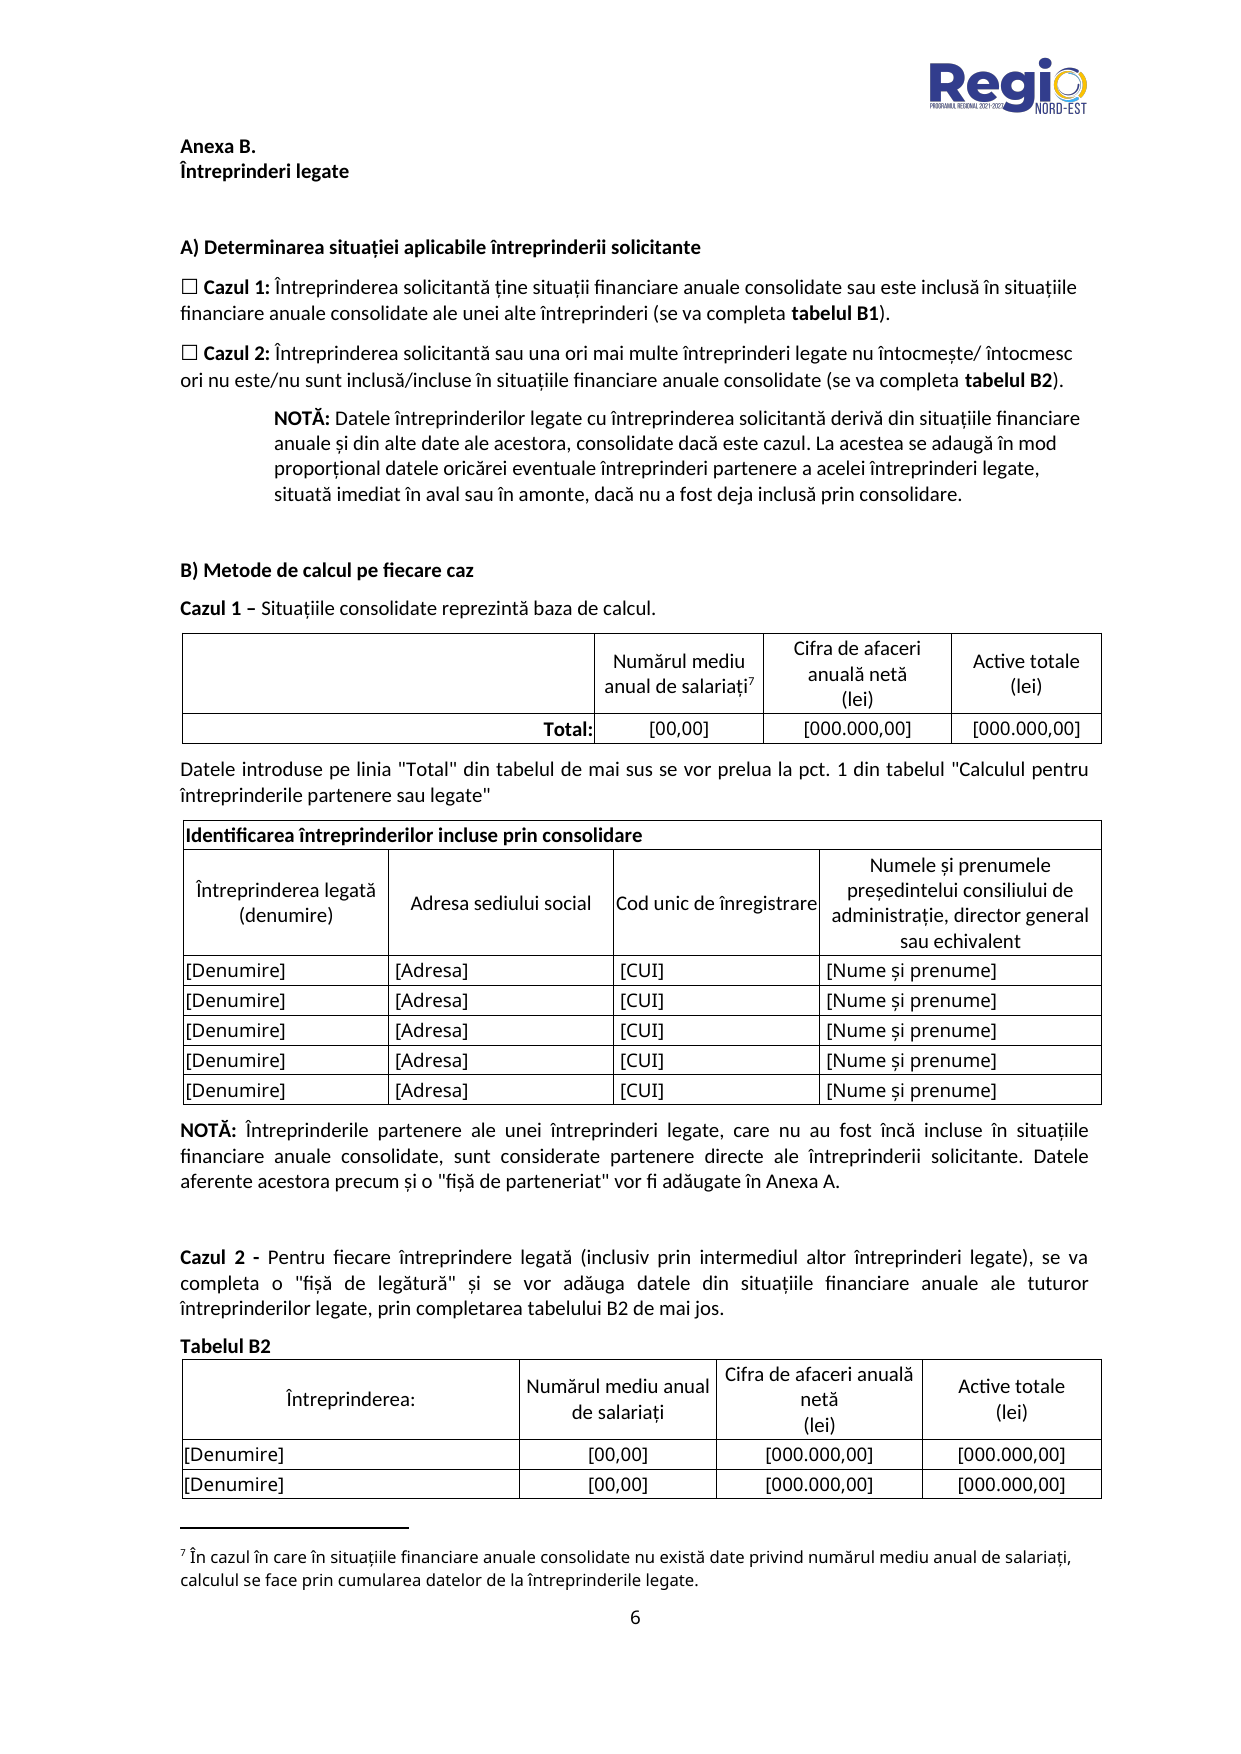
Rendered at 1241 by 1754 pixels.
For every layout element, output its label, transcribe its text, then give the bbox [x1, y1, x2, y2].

table_cell [923, 1470, 1101, 1498]
table_cell Total: [183, 714, 594, 743]
table_cell [820, 956, 1101, 985]
table_cell Întreprinderea legată (denumire) [184, 850, 388, 955]
table_cell Adresa sediului social [389, 850, 613, 955]
text NOTĂ: Datele întreprinderilor legate cu întreprinderea solicitantă derivă din situaţiile financiare anuale şi din alte date ale acestora, consolidate dacă este cazul. La acestea se adaugă în mod proporţional datele oricărei eventuale întreprinderi partenere a acelei întreprinderi legate, situată imediat în aval sau în amonte, dacă nu a fost deja inclusă prin consolidare. [274, 405, 1090, 506]
text Cazul 1 – Situaţiile consolidate reprezintă baza de calcul. [180, 595, 1090, 620]
table_cell [520, 1470, 716, 1498]
subtitle A) Determinarea situaţiei aplicabile întreprinderii solicitante [180, 234, 1090, 259]
table_cell [764, 714, 951, 743]
table_header Numărul mediu anual de salariaţi [520, 1360, 716, 1439]
table_cell [389, 956, 613, 985]
table_header Identificarea întreprinderilor incluse prin consolidare [184, 821, 1101, 849]
table_cell [952, 714, 1101, 743]
picture [927, 54, 1091, 118]
table_cell [614, 986, 819, 1015]
table_cell [520, 1440, 716, 1468]
table_cell [614, 956, 819, 985]
table_cell [389, 986, 613, 1015]
table_cell Numele şi prenumele preşedintelui consiliului de administraţie, director general sau echivalent [820, 850, 1101, 955]
table_cell [184, 986, 388, 1015]
text Cazul 2 - Pentru fiecare întreprindere legată (inclusiv prin intermediul altor întreprinderi legate), se va completa o "fişă de legătură" şi se vor adăuga datele din situaţiile financiare anuale ale tuturor întreprinderilor legate, prin completarea tabelului B2 de mai jos. [180, 1244, 1090, 1321]
table_cell [614, 1046, 819, 1074]
table_cell Cod unic de înregistrare [614, 850, 819, 955]
table_cell [614, 1075, 819, 1104]
table_cell [389, 1046, 613, 1074]
table_cell [183, 1440, 519, 1468]
table_header Active totale (lei) [952, 634, 1101, 713]
table_cell [183, 1470, 519, 1498]
table_cell [717, 1470, 922, 1498]
subtitle Întreprinderi legate [180, 158, 1090, 184]
table_cell [820, 1075, 1101, 1104]
table_cell [717, 1440, 922, 1468]
text NOTĂ: Întreprinderile partenere ale unei întreprinderi legate, care nu au fost încă incluse în situaţiile financiare anuale consolidate, sunt considerate partenere directe ale întreprinderii solicitante. Datele aferente acestora precum şi o "fişă de parteneriat" vor fi adăugate în Anexa A. [180, 1118, 1090, 1194]
table_header Numărul mediu anual de salariaţi [595, 634, 763, 713]
table_cell [820, 1046, 1101, 1074]
subtitle Tabelul B2 [180, 1333, 1090, 1358]
table_header [183, 634, 594, 713]
table_cell [389, 1075, 613, 1104]
table_cell [184, 956, 388, 985]
table_header Cifra de afaceri anuală netă (lei) [717, 1360, 922, 1439]
table_cell [614, 1016, 819, 1044]
table_cell [820, 1016, 1101, 1044]
table_header Cifra de afaceri anuală netă (lei) [764, 634, 951, 713]
table_cell [820, 986, 1101, 1015]
table_cell [595, 714, 763, 743]
subtitle B) Metode de calcul pe fiecare caz [180, 557, 1090, 582]
table_cell [184, 1046, 388, 1074]
subtitle Anexa B. [180, 133, 1090, 158]
text Cazul 1: Întreprinderea solicitantă ţine situaţii financiare anuale consolidate sau este inclusă în situaţiile financiare anuale consolidate ale unei alte întreprinderi (se va completa tabelul B1). [180, 272, 1090, 326]
table_cell [923, 1440, 1101, 1468]
table_header Întreprinderea: [183, 1360, 519, 1439]
table_cell [184, 1016, 388, 1044]
text Datele introduse pe linia "Total" din tabelul de mai sus se vor prelua la pct. 1 din tabelul "Calculul pentru întreprinderile partenere sau legate" [180, 756, 1090, 807]
table_cell [184, 1075, 388, 1104]
text Cazul 2: Întreprinderea solicitantă sau una ori mai multe întreprinderi legate nu întocmeşte/ întocmesc ori nu este/nu sunt inclusă/incluse în situaţiile financiare anuale consolidate (se va completa tabelul B2). [180, 338, 1090, 392]
table_cell [389, 1016, 613, 1044]
table_header Active totale (lei) [923, 1360, 1101, 1439]
